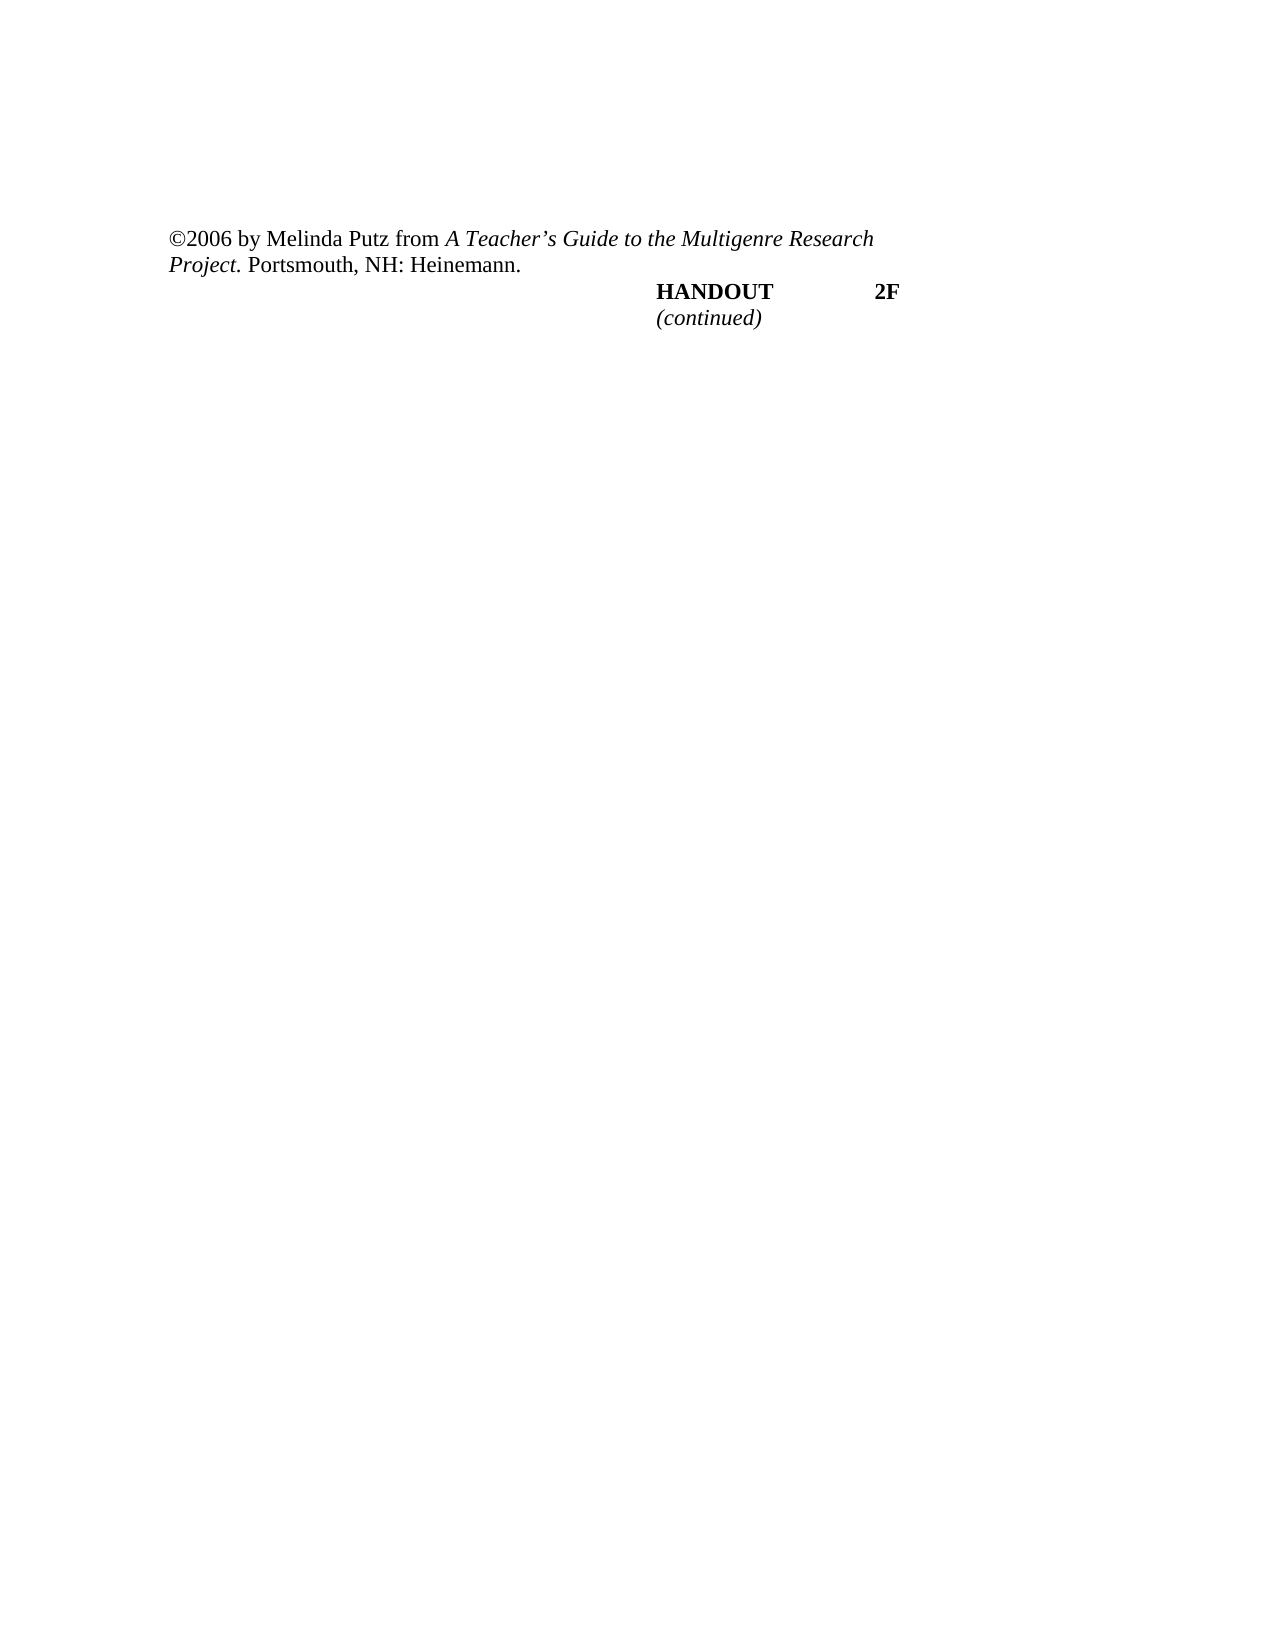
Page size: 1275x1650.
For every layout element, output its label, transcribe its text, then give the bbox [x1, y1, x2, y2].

text HANDOUT 2F (continued) [656, 278, 900, 330]
text ©2006 by Melinda Putz from A Teacher’s Guide to the Multigenre Research Project. Portsmouth, NH: Heinemann. [169, 225, 900, 278]
